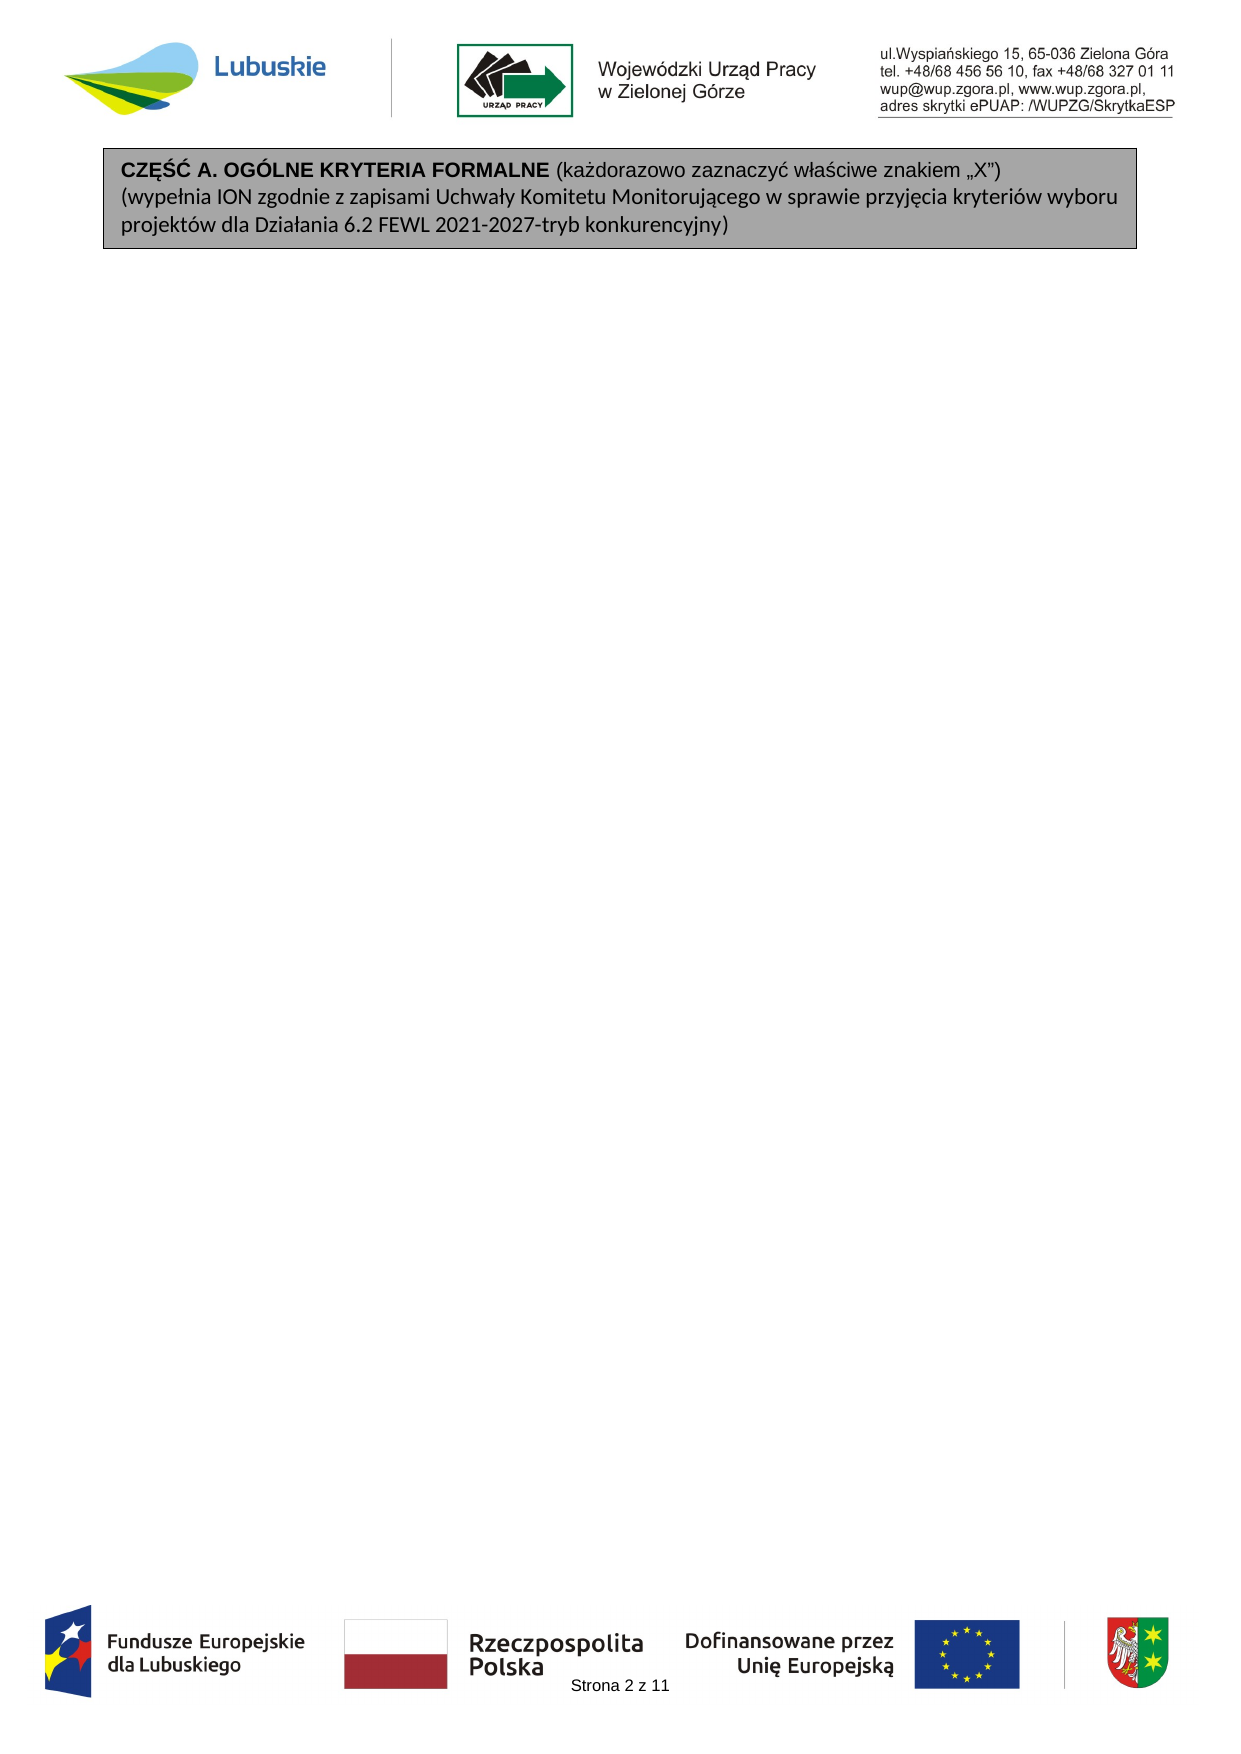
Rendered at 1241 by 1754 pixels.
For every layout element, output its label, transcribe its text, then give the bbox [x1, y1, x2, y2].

picture [27, 1605, 1200, 1705]
table_header CZĘŚĆ A. OGÓLNE KRYTERIA FORMALNE (każdorazowo zaznaczyć właściwe znakiem „X”) (wypełnia ION zgodnie z zapisami Uchwały Komitetu Monitorującego w sprawie przyjęcia kryteriów wyboru projektów dla Działania 6.2 FEWL 2021-2027-tryb konkurencyjny) [104, 149, 1136, 248]
picture [55, 31, 1185, 126]
